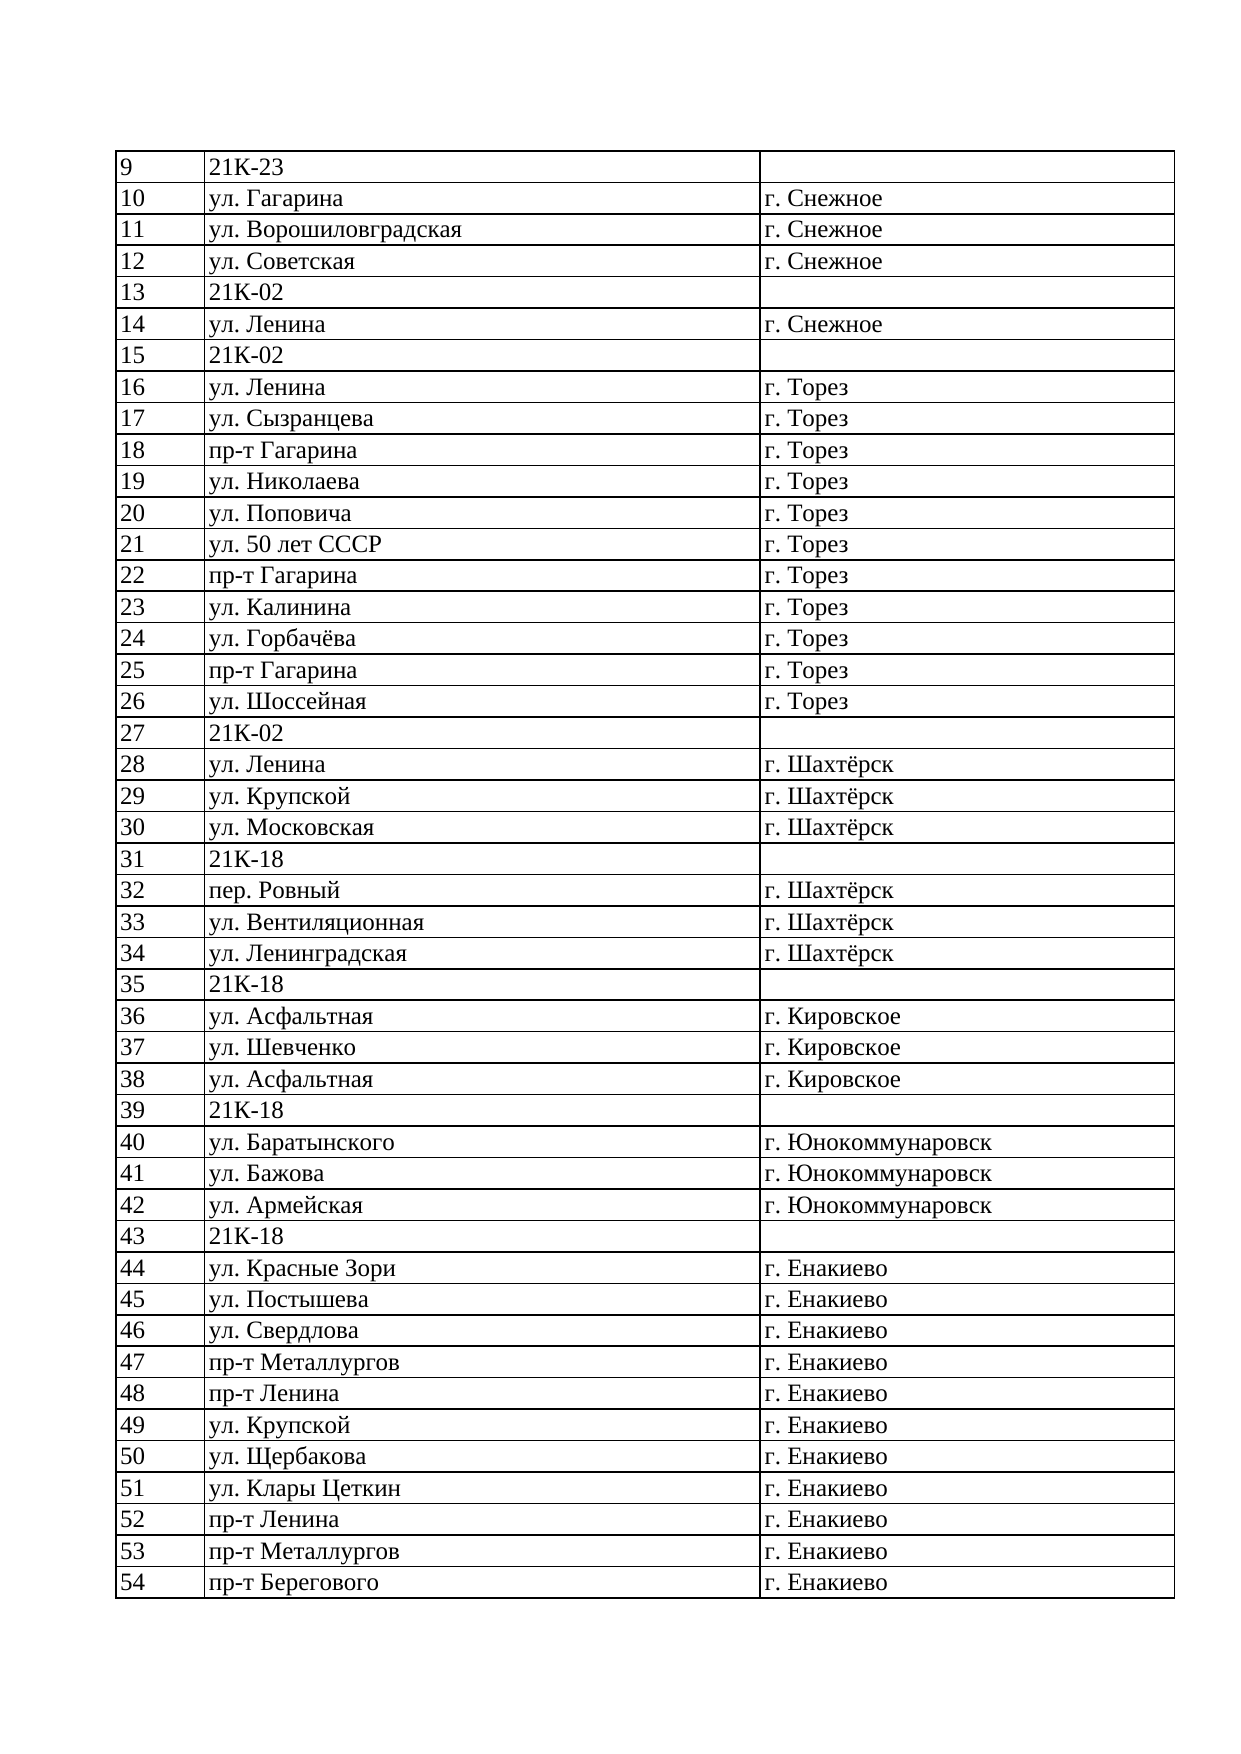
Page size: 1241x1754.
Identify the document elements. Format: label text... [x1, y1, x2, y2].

table_cell 42 [117, 1190, 204, 1219]
table_cell 36 [117, 1001, 204, 1031]
table_cell г. Кировское [761, 1064, 1174, 1094]
table_cell 21 [117, 529, 204, 559]
table_cell [761, 844, 1174, 873]
table_cell г. Енакиево [761, 1473, 1174, 1503]
table_cell 16 [117, 372, 204, 402]
table_cell 39 [117, 1095, 204, 1125]
table_cell 21К-23 [205, 152, 759, 181]
table_cell пр-т Ленина [205, 1504, 759, 1534]
table_cell ул. Гагарина [205, 183, 759, 213]
table_cell г. Торез [761, 466, 1174, 496]
table_cell г. Енакиево [761, 1536, 1174, 1566]
table_cell пр-т Металлургов [205, 1536, 759, 1566]
table_cell ул. Постышева [205, 1284, 759, 1314]
table_cell 28 [117, 749, 204, 779]
table_cell г. Торез [761, 655, 1174, 685]
table_cell г. Торез [761, 561, 1174, 590]
table_cell г. Юнокоммунаровск [761, 1190, 1174, 1219]
table_cell г. Енакиево [761, 1567, 1174, 1597]
table_cell ул. Николаева [205, 466, 759, 496]
table_cell г. Енакиево [761, 1284, 1174, 1314]
table_cell пр-т Гагарина [205, 561, 759, 590]
table_cell г. Енакиево [761, 1253, 1174, 1282]
table_cell 22 [117, 561, 204, 590]
table_cell [761, 970, 1174, 999]
table_cell г. Шахтёрск [761, 812, 1174, 842]
table_cell 9 [117, 152, 204, 181]
table_cell 52 [117, 1504, 204, 1534]
table_cell 21К-18 [205, 1095, 759, 1125]
table_cell 18 [117, 435, 204, 464]
table_cell 27 [117, 718, 204, 748]
table_cell 26 [117, 686, 204, 716]
table_cell пр-т Берегового [205, 1567, 759, 1597]
table_cell 12 [117, 246, 204, 276]
table_cell [761, 1221, 1174, 1251]
table_cell г. Юнокоммунаровск [761, 1158, 1174, 1188]
table_cell 20 [117, 498, 204, 527]
table_cell г. Торез [761, 403, 1174, 433]
table_cell 24 [117, 623, 204, 653]
table_cell ул. Щербакова [205, 1441, 759, 1471]
table_cell г. Шахтёрск [761, 907, 1174, 936]
table_cell г. Юнокоммунаровск [761, 1127, 1174, 1157]
table_cell 21К-18 [205, 1221, 759, 1251]
table_cell 43 [117, 1221, 204, 1251]
table_cell 48 [117, 1378, 204, 1408]
table_cell [761, 277, 1174, 307]
table_cell ул. Ленина [205, 749, 759, 779]
table_cell г. Торез [761, 372, 1174, 402]
table_cell г. Енакиево [761, 1504, 1174, 1534]
table_cell 21К-18 [205, 844, 759, 873]
table_cell г. Снежное [761, 183, 1174, 213]
table_cell г. Снежное [761, 215, 1174, 244]
table_cell ул. 50 лет СССР [205, 529, 759, 559]
table_cell ул. Поповича [205, 498, 759, 527]
table_cell г. Енакиево [761, 1410, 1174, 1440]
table_cell 33 [117, 907, 204, 936]
table_cell ул. Крупской [205, 781, 759, 811]
table_cell ул. Асфальтная [205, 1064, 759, 1094]
table_cell 13 [117, 277, 204, 307]
table_cell 47 [117, 1347, 204, 1377]
table_cell 54 [117, 1567, 204, 1597]
table_cell 31 [117, 844, 204, 873]
table_cell 46 [117, 1316, 204, 1345]
table_cell [761, 152, 1174, 181]
table_cell г. Кировское [761, 1001, 1174, 1031]
table_cell 35 [117, 970, 204, 999]
table_cell г. Торез [761, 592, 1174, 622]
table_cell ул. Армейская [205, 1190, 759, 1219]
table_cell [761, 340, 1174, 370]
table_cell ул. Ворошиловградская [205, 215, 759, 244]
table_cell ул. Шоссейная [205, 686, 759, 716]
table_cell г. Торез [761, 435, 1174, 464]
table_cell 21К-02 [205, 340, 759, 370]
table_cell г. Торез [761, 686, 1174, 716]
table_cell 32 [117, 875, 204, 905]
table_cell ул. Клары Цеткин [205, 1473, 759, 1503]
table_cell ул. Асфальтная [205, 1001, 759, 1031]
table_cell ул. Сызранцева [205, 403, 759, 433]
table_cell 29 [117, 781, 204, 811]
table_cell ул. Ленина [205, 309, 759, 339]
table_cell г. Шахтёрск [761, 749, 1174, 779]
table_cell 17 [117, 403, 204, 433]
table_cell ул. Калинина [205, 592, 759, 622]
table_cell 21К-02 [205, 277, 759, 307]
table_cell ул. Красные Зори [205, 1253, 759, 1282]
table_cell 19 [117, 466, 204, 496]
table_cell 49 [117, 1410, 204, 1440]
table_cell 21К-18 [205, 970, 759, 999]
table_cell г. Енакиево [761, 1441, 1174, 1471]
table_cell 25 [117, 655, 204, 685]
table_cell 40 [117, 1127, 204, 1157]
table_cell 10 [117, 183, 204, 213]
table_cell ул. Московская [205, 812, 759, 842]
table_cell г. Снежное [761, 246, 1174, 276]
table_cell г. Кировское [761, 1032, 1174, 1062]
table_cell 23 [117, 592, 204, 622]
table_cell 21К-02 [205, 718, 759, 748]
table_cell ул. Крупской [205, 1410, 759, 1440]
table_cell ул. Бажова [205, 1158, 759, 1188]
table_cell г. Шахтёрск [761, 781, 1174, 811]
table_cell г. Снежное [761, 309, 1174, 339]
table_cell г. Шахтёрск [761, 875, 1174, 905]
table_cell 30 [117, 812, 204, 842]
table_cell 44 [117, 1253, 204, 1282]
table_cell ул. Горбачёва [205, 623, 759, 653]
table_cell 11 [117, 215, 204, 244]
table_cell 50 [117, 1441, 204, 1471]
table_cell [761, 718, 1174, 748]
table_cell ул. Вентиляционная [205, 907, 759, 936]
table_cell 15 [117, 340, 204, 370]
table_cell ул. Ленинградская [205, 938, 759, 968]
table_cell г. Енакиево [761, 1347, 1174, 1377]
table_cell 38 [117, 1064, 204, 1094]
table_cell г. Торез [761, 623, 1174, 653]
table_cell ул. Советская [205, 246, 759, 276]
table_cell 53 [117, 1536, 204, 1566]
table_cell пр-т Гагарина [205, 655, 759, 685]
table_cell 45 [117, 1284, 204, 1314]
table_cell г. Енакиево [761, 1316, 1174, 1345]
table_cell 37 [117, 1032, 204, 1062]
table_cell г. Енакиево [761, 1378, 1174, 1408]
table_cell ул. Баратынского [205, 1127, 759, 1157]
table_cell пр-т Гагарина [205, 435, 759, 464]
table_cell г. Шахтёрск [761, 938, 1174, 968]
table_cell 34 [117, 938, 204, 968]
table_cell 51 [117, 1473, 204, 1503]
table_cell г. Торез [761, 529, 1174, 559]
table_cell пр-т Металлургов [205, 1347, 759, 1377]
table_cell ул. Шевченко [205, 1032, 759, 1062]
table_cell 41 [117, 1158, 204, 1188]
table_cell ул. Свердлова [205, 1316, 759, 1345]
table_cell пер. Ровный [205, 875, 759, 905]
table_cell пр-т Ленина [205, 1378, 759, 1408]
table_cell ул. Ленина [205, 372, 759, 402]
table_cell [761, 1095, 1174, 1125]
table_cell 14 [117, 309, 204, 339]
table_cell г. Торез [761, 498, 1174, 527]
